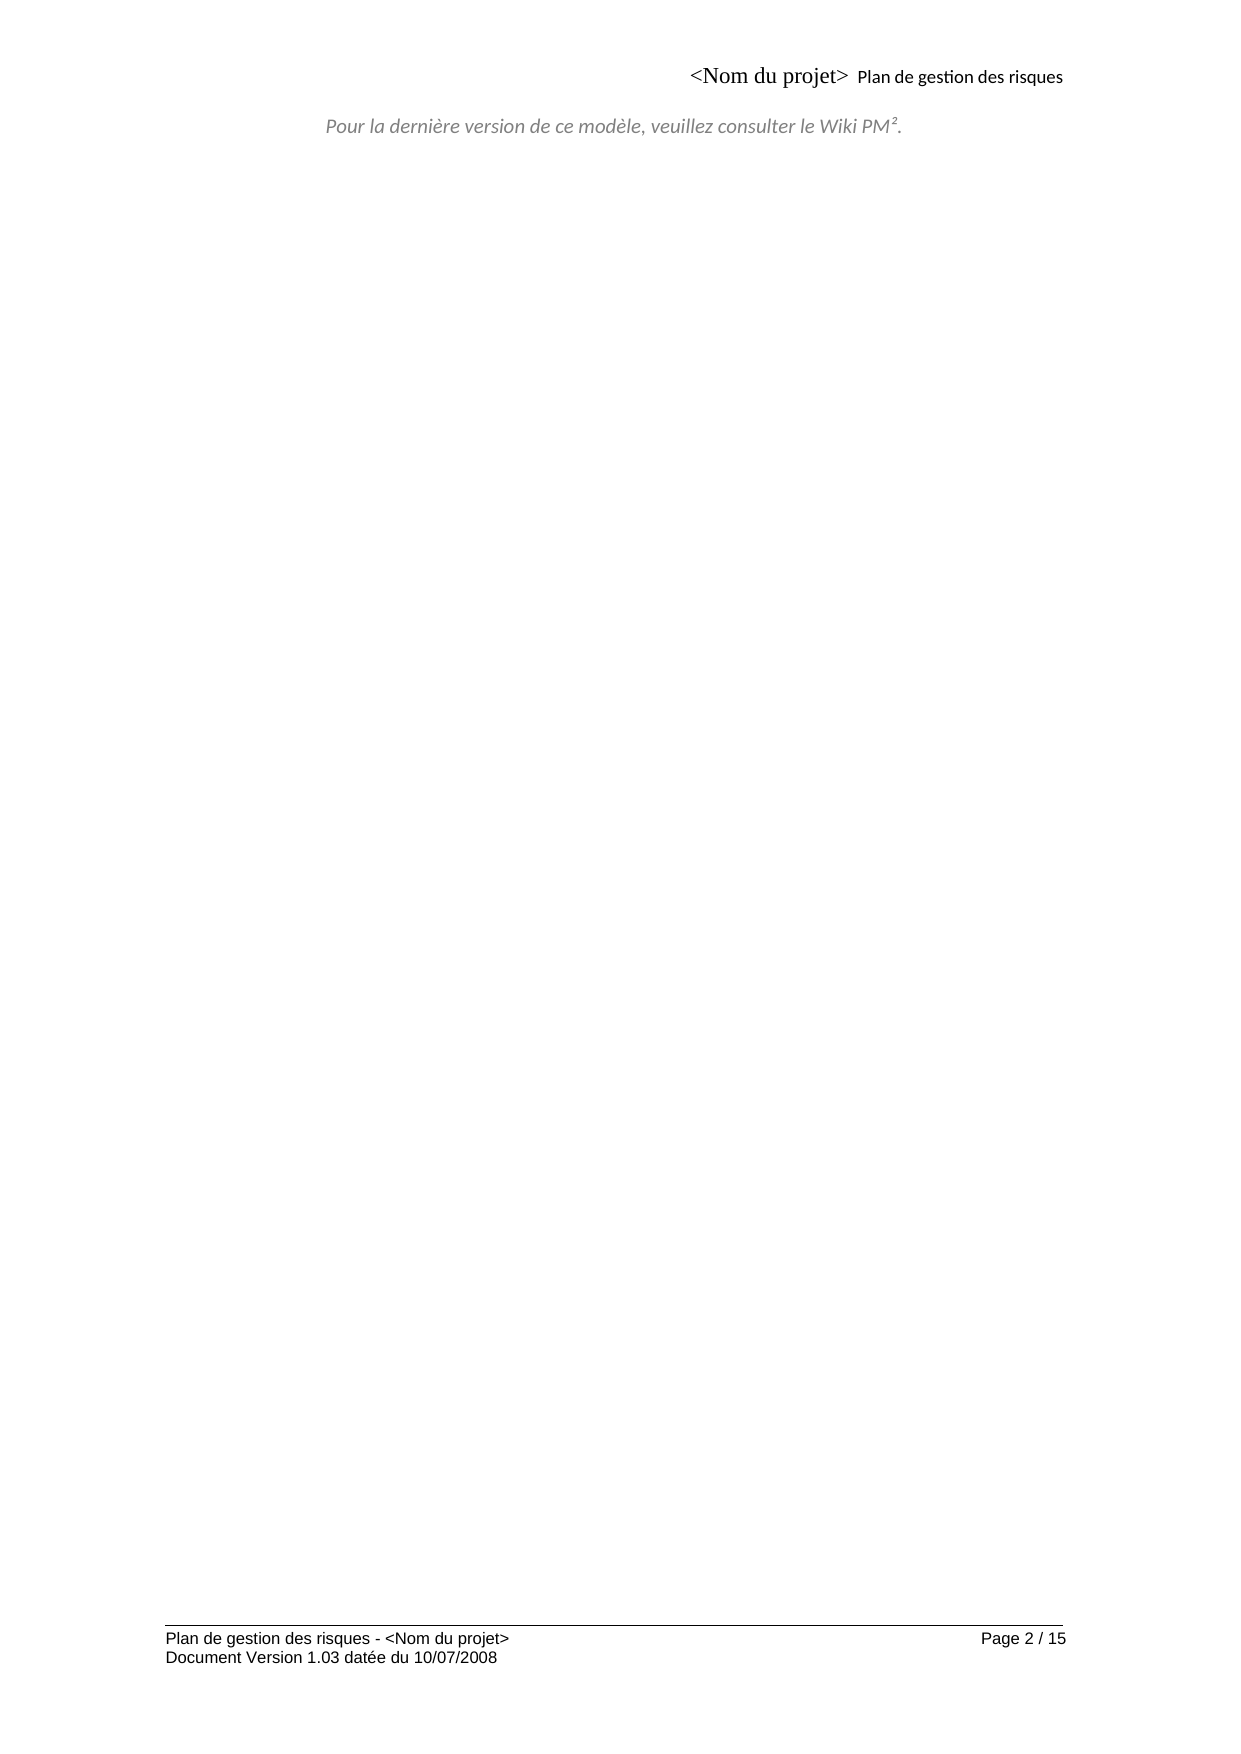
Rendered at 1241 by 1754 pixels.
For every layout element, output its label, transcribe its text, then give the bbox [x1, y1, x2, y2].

text Pour la dernière version de ce modèle, veuillez consulter le Wiki PM². [165, 114, 1063, 139]
